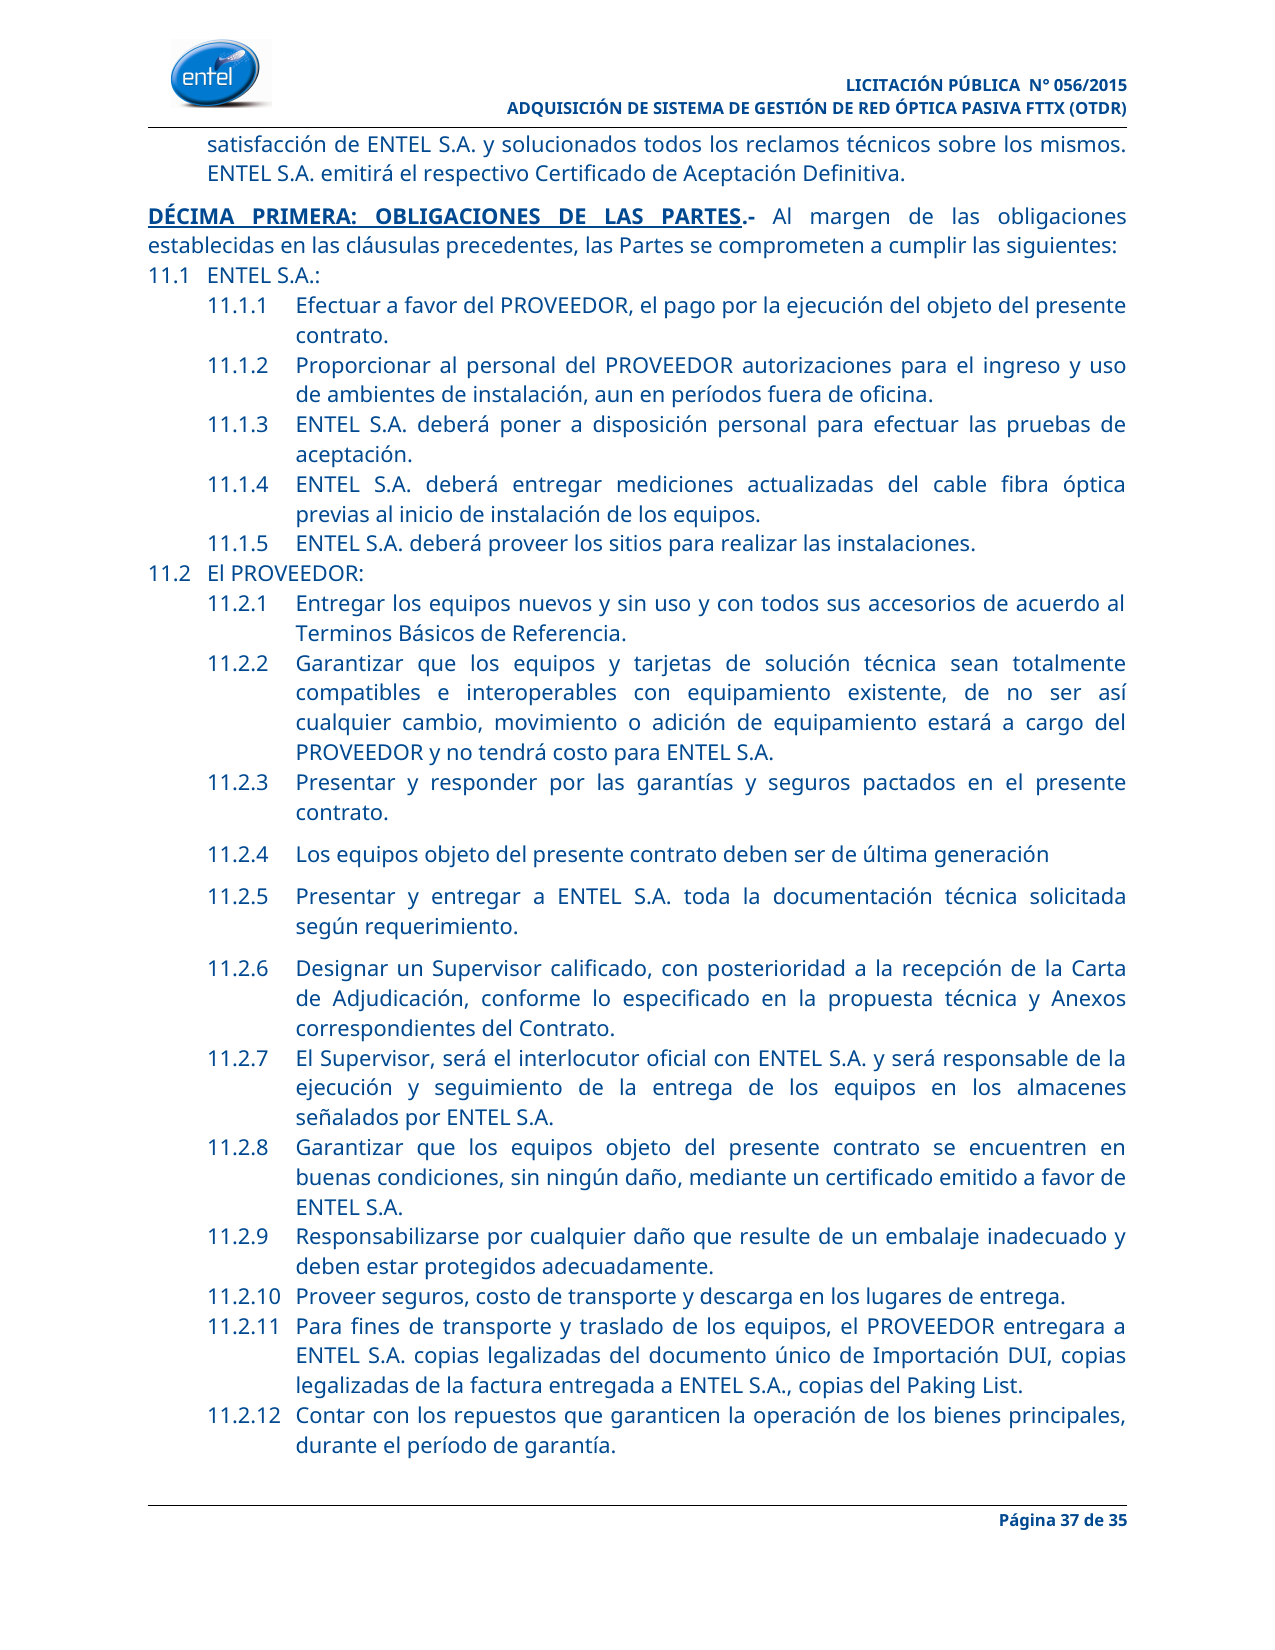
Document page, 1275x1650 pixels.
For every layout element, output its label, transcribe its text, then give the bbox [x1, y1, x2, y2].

text 11.2.9 Responsabilizarse por cualquier daño que resulte de un embalaje inadecuado y deben estar protegidos adecuadamente. [207, 1221, 1127, 1281]
text 11.1.5 ENTEL S.A. deberá proveer los sitios para realizar las instalaciones. [207, 528, 1127, 558]
text 11.2.11 Para fines de transporte y traslado de los equipos, el PROVEEDOR entregara a ENTEL S.A. copias legalizadas del documento único de Importación DUI, copias legalizadas de la factura entregada a ENTEL S.A., copias del Paking List. [207, 1311, 1127, 1400]
text 11.1 ENTEL S.A.: [148, 260, 1127, 290]
text 11.1.2 Proporcionar al personal del PROVEEDOR autorizaciones para el ingreso y uso de ambientes de instalación, aun en períodos fuera de oficina. [207, 349, 1127, 409]
text 11.2.6 Designar un Supervisor calificado, con posterioridad a la recepción de la Carta de Adjudicación, conforme lo especificado en la propuesta técnica y Anexos correspondientes del Contrato. [207, 953, 1127, 1042]
text 11.2.4 Los equipos objeto del presente contrato deben ser de última generación [207, 839, 1127, 868]
text 11.1.4 ENTEL S.A. deberá entregar mediciones actualizadas del cable fibra óptica previas al inicio de instalación de los equipos. [207, 469, 1127, 528]
text 11.1.3 ENTEL S.A. deberá poner a disposición personal para efectuar las pruebas de aceptación. [207, 409, 1127, 469]
text 11.2.7 El Supervisor, será el interlocutor oficial con ENTEL S.A. y será responsable de la ejecución y seguimiento de la entrega de los equipos en los almacenes señalados por ENTEL S.A. [207, 1042, 1127, 1132]
text 11.2.3 Presentar y responder por las garantías y seguros pactados en el presente contrato. [207, 767, 1127, 826]
text 11.2 El PROVEEDOR: [148, 558, 1127, 588]
picture [170, 39, 273, 108]
text 11.2.10 Proveer seguros, costo de transporte y descarga en los lugares de entrega. [207, 1281, 1127, 1311]
text 11.2.8 Garantizar que los equipos objeto del presente contrato se encuentren en buenas condiciones, sin ningún daño, mediante un certificado emitido a favor de ENTEL S.A. [207, 1132, 1127, 1221]
text 11.2.5 Presentar y entregar a ENTEL S.A. toda la documentación técnica solicitada según requerimiento. [207, 881, 1127, 941]
text 11.2.2 Garantizar que los equipos y tarjetas de solución técnica sean totalmente compatibles e interoperables con equipamiento existente, de no ser así cualquier cambio, movimiento o adición de equipamiento estará a cargo del PROVEEDOR y no tendrá costo para ENTEL S.A. [207, 647, 1127, 767]
text DÉCIMA PRIMERA: OBLIGACIONES DE LAS PARTES.- Al margen de las obligaciones establecidas en las cláusulas precedentes, las Partes se comprometen a cumplir las siguientes: [148, 201, 1127, 260]
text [148, 128, 1127, 188]
text 11.1.1 Efectuar a favor del PROVEEDOR, el pago por la ejecución del objeto del presente contrato. [207, 290, 1127, 349]
text 11.2.12 Contar con los repuestos que garanticen la operación de los bienes principales, durante el período de garantía. [207, 1400, 1127, 1459]
text 11.2.1 Entregar los equipos nuevos y sin uso y con todos sus accesorios de acuerdo al Terminos Básicos de Referencia. [207, 588, 1127, 647]
